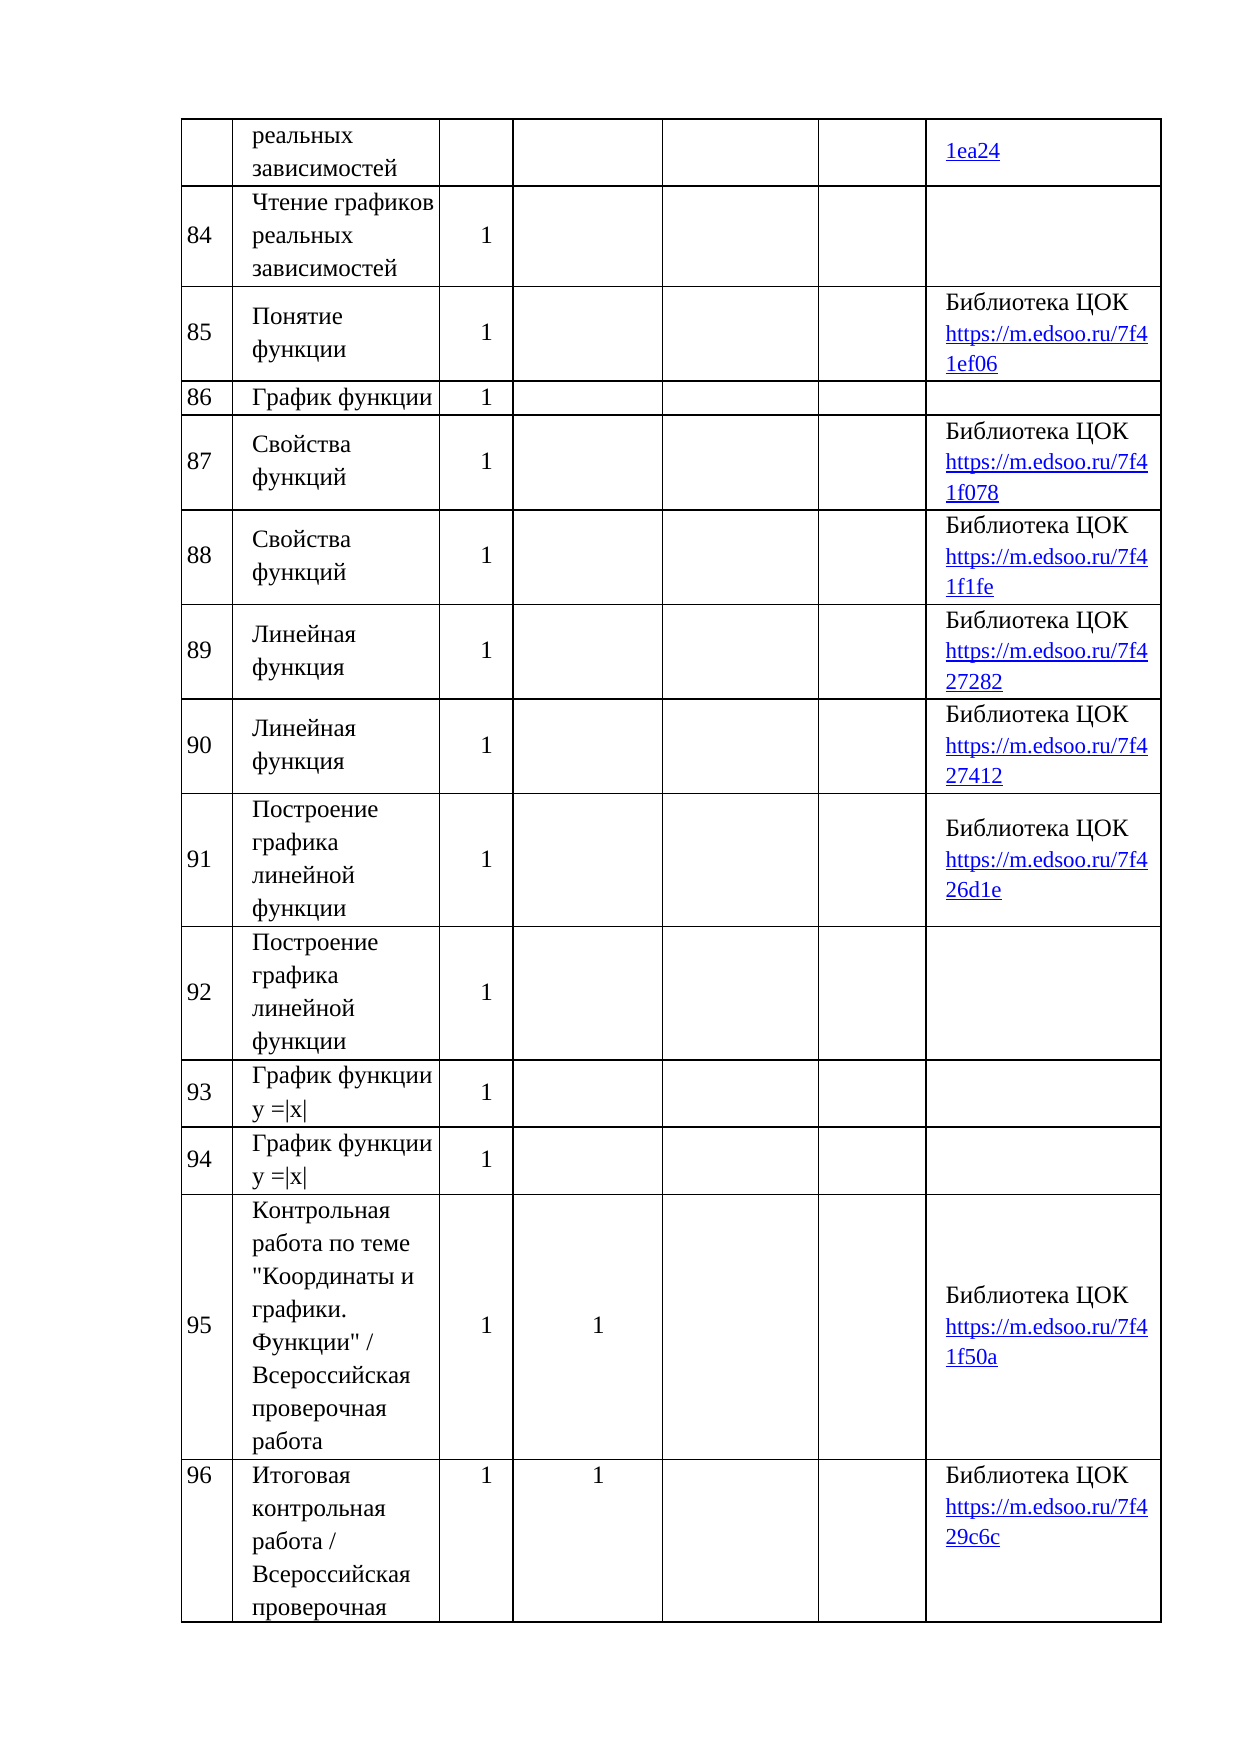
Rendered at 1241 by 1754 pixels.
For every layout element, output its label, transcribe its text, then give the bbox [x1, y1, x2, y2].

table_cell 1 [440, 287, 512, 380]
table_cell 1 [440, 1195, 512, 1459]
table_cell [663, 120, 818, 185]
table_cell 93 [182, 1061, 232, 1126]
table_cell 84 [182, 187, 232, 286]
table_cell График функции [233, 382, 439, 414]
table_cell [927, 1460, 1160, 1621]
table_cell [514, 1061, 662, 1126]
table_cell [663, 416, 818, 509]
table_cell 87 [182, 416, 232, 509]
table_cell [663, 1061, 818, 1126]
table_cell 86 [182, 382, 232, 414]
table_cell Понятие функции [233, 287, 439, 380]
table_cell [663, 927, 818, 1059]
table_cell [819, 511, 925, 603]
table_cell [514, 794, 662, 926]
table_cell [819, 794, 925, 926]
table_cell 88 [182, 511, 232, 603]
table_cell [819, 605, 925, 698]
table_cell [233, 120, 439, 185]
table_cell [927, 187, 1160, 286]
table_cell Библиотека ЦОК https://m.edsoo.ru/7f41f078 [927, 416, 1160, 509]
table_cell [514, 700, 662, 793]
table_cell [663, 382, 818, 414]
table_cell 1 [440, 605, 512, 698]
table_cell 90 [182, 700, 232, 793]
table_cell Библиотека ЦОК https://m.edsoo.ru/7f41ef06 [927, 287, 1160, 380]
table_cell Библиотека ЦОК https://m.edsoo.ru/7f427412 [927, 700, 1160, 793]
table_cell [663, 1195, 818, 1459]
table_cell [819, 287, 925, 380]
table_cell [927, 1061, 1160, 1126]
table_cell График функции y =|х| [233, 1128, 439, 1193]
table_cell [663, 287, 818, 380]
table_cell [819, 120, 925, 185]
table_cell [663, 605, 818, 698]
table_cell 85 [182, 287, 232, 380]
table_cell Библиотека ЦОК https://m.edsoo.ru/7f41f50a [927, 1195, 1160, 1459]
table_cell [819, 1128, 925, 1193]
table_cell [514, 927, 662, 1059]
table_cell [819, 416, 925, 509]
table_cell [663, 511, 818, 603]
table_cell Свойства функций [233, 511, 439, 603]
table_cell 91 [182, 794, 232, 926]
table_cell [927, 120, 1160, 185]
table_cell 95 [182, 1195, 232, 1459]
table_cell 89 [182, 605, 232, 698]
table_cell Контрольная работа по теме "Координаты и графики. Функции" / Всероссийская проверочная работа [233, 1195, 439, 1459]
table_cell 1 [440, 794, 512, 926]
table_cell [514, 382, 662, 414]
table_cell [819, 1460, 925, 1621]
table_cell Библиотека ЦОК https://m.edsoo.ru/7f427282 [927, 605, 1160, 698]
table_cell [514, 416, 662, 509]
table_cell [233, 1460, 439, 1621]
table_cell Линейная функция [233, 700, 439, 793]
table_cell Библиотека ЦОК https://m.edsoo.ru/7f41f1fe [927, 511, 1160, 603]
table_cell 83 [182, 120, 232, 185]
table_cell 1 [440, 382, 512, 414]
table_cell 92 [182, 927, 232, 1059]
table_cell 1 [440, 1061, 512, 1126]
table_cell Построение графика линейной функции [233, 927, 439, 1059]
table_cell Свойства функций [233, 416, 439, 509]
table_cell 1 [440, 1128, 512, 1193]
table_cell 1 [440, 416, 512, 509]
table_cell 96 [182, 1460, 232, 1621]
table_cell [514, 511, 662, 603]
table_cell [927, 1128, 1160, 1193]
table_cell [663, 1460, 818, 1621]
table_cell График функции y =|х| [233, 1061, 439, 1126]
table_cell [819, 187, 925, 286]
table_cell 94 [182, 1128, 232, 1193]
table_cell 1 [440, 927, 512, 1059]
table_cell 1 [514, 1195, 662, 1459]
table_cell [819, 700, 925, 793]
table_cell 1 [440, 1460, 512, 1621]
table_cell 1 [514, 1460, 662, 1621]
table_cell [514, 1128, 662, 1193]
table_cell [514, 187, 662, 286]
table_cell [514, 605, 662, 698]
table_cell [663, 187, 818, 286]
table_cell [819, 382, 925, 414]
table_cell Библиотека ЦОК https://m.edsoo.ru/7f426d1e [927, 794, 1160, 926]
table_cell [663, 794, 818, 926]
table_cell 1 [440, 187, 512, 286]
table_cell [663, 700, 818, 793]
table_cell [514, 120, 662, 185]
table_cell 1 [440, 511, 512, 603]
table_cell [927, 382, 1160, 414]
table_cell Линейная функция [233, 605, 439, 698]
table_cell [663, 1128, 818, 1193]
table_cell [819, 1195, 925, 1459]
table_cell 1 [440, 700, 512, 793]
table_cell [819, 1061, 925, 1126]
table_cell 1 [440, 120, 512, 185]
table_cell Чтение графиков реальных зависимостей [233, 187, 439, 286]
table_cell Построение графика линейной функции [233, 794, 439, 926]
table_cell [819, 927, 925, 1059]
table_cell [514, 287, 662, 380]
table_cell [927, 927, 1160, 1059]
